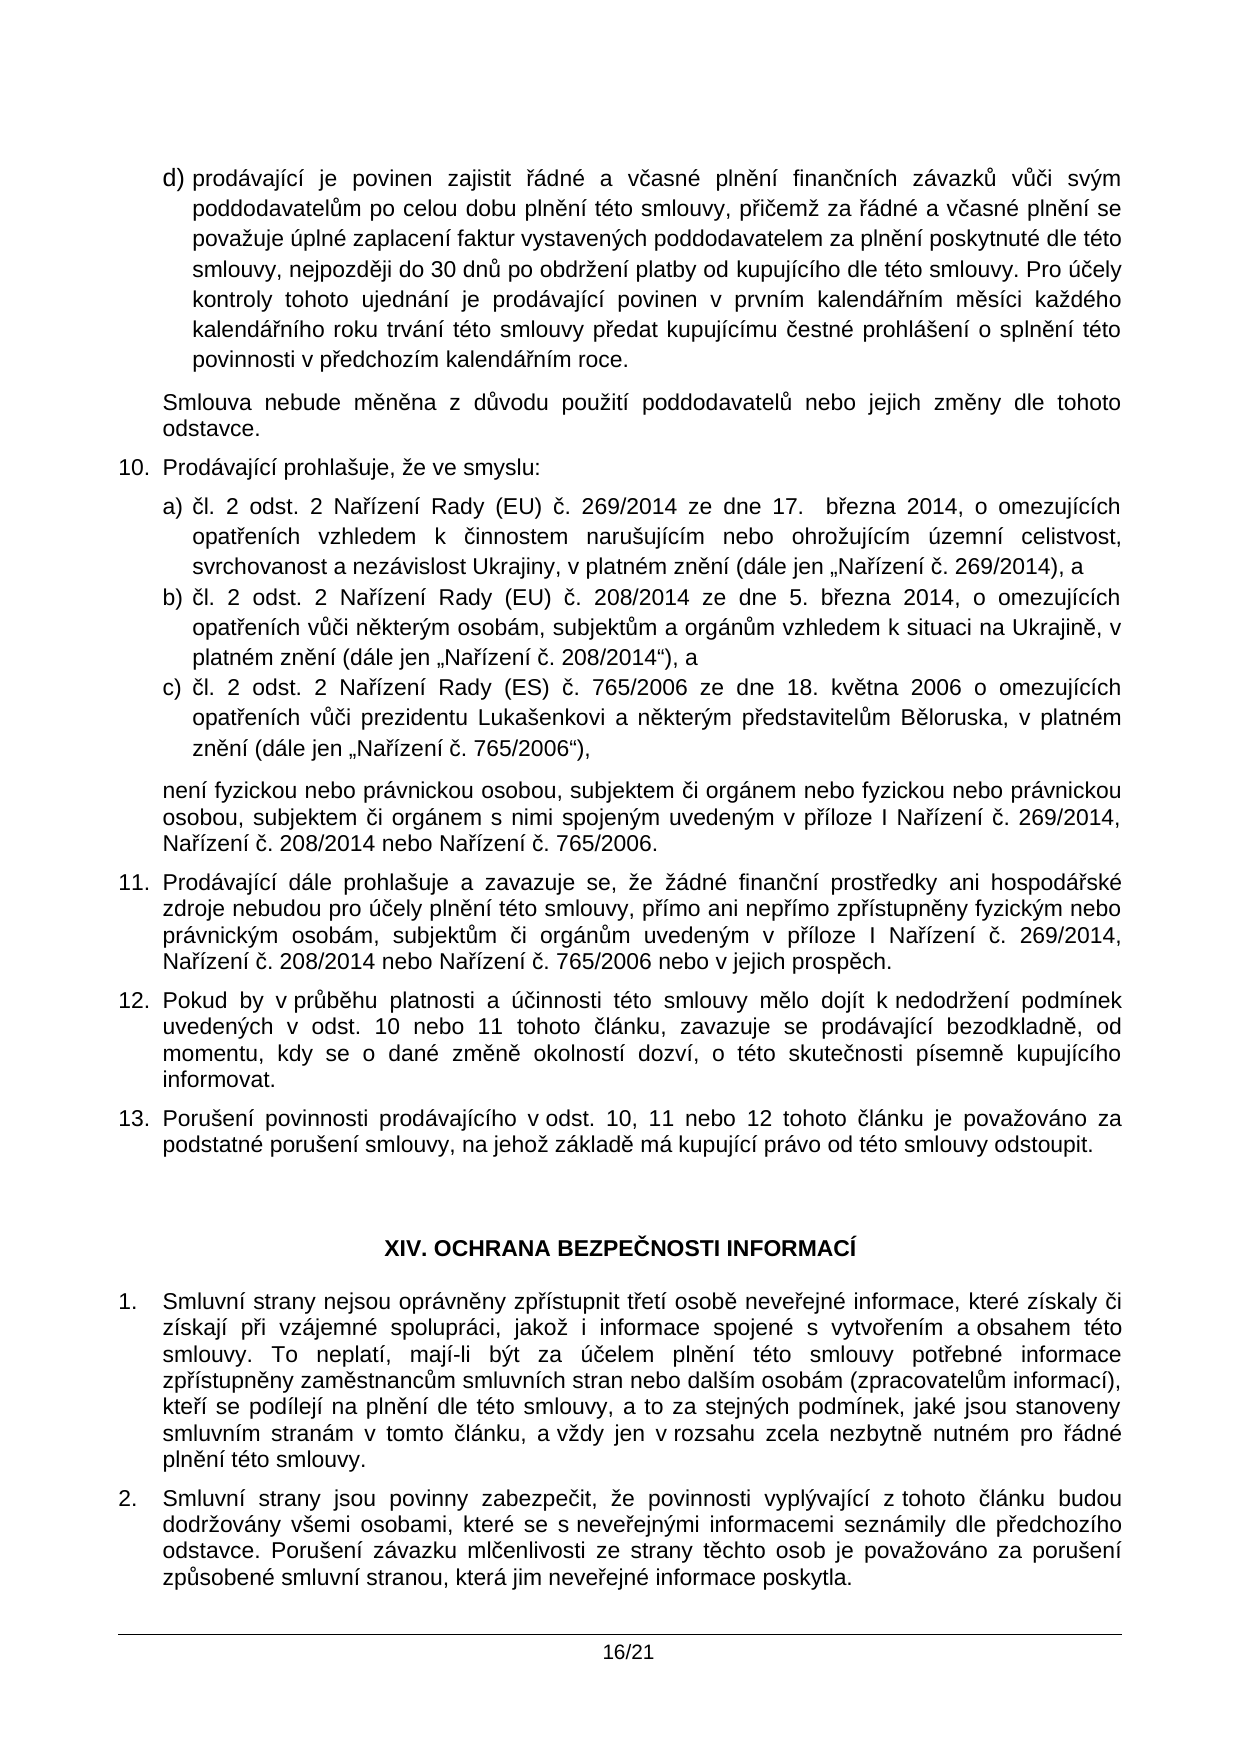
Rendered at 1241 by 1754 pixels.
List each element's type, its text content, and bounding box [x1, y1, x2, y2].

list Smluvní strany jsou povinny zabezpečit, že povinnosti vyplývající z tohoto článku budou dodržovány všemi osobami, které se s neveřejnými informacemi seznámily dle předchozího odstavce. Porušení závazku mlčenlivosti ze strany těchto osob je považováno za porušení způsobené smluvní stranou, která jim neveřejné informace poskytla. [118, 1485, 1122, 1590]
text není fyzickou nebo právnickou osobou, subjektem či orgánem nebo fyzickou nebo právnickou osobou, subjektem či orgánem s nimi spojeným uvedeným v příloze I Nařízení č. 269/2014, Nařízení č. 208/2014 nebo Nařízení č. 765/2006. [162, 777, 1122, 856]
list Pokud by v průběhu platnosti a účinnosti této smlouvy mělo dojít k nedodržení podmínek uvedených v odst. 10 nebo 11 tohoto článku, zavazuje se prodávající bezodkladně, od momentu, kdy se o dané změně okolností dozví, o této skutečnosti písemně kupujícího informovat. [118, 987, 1122, 1092]
list Smluvní strany nejsou oprávněny zpřístupnit třetí osobě neveřejné informace, které získaly či získají při vzájemné spolupráci, jakož i informace spojené s vytvořením a obsahem této smlouvy. To neplatí, mají-li být za účelem plnění této smlouvy potřebné informace zpřístupněny zaměstnancům smluvních stran nebo dalším osobám (zpracovatelům informací), kteří se podílejí na plnění dle této smlouvy, a to za stejných podmínek, jaké jsou stanoveny smluvním stranám v tomto článku, a vždy jen v rozsahu zcela nezbytně nutném pro řádné plnění této smlouvy. [118, 1288, 1122, 1472]
list prodávající je povinen zajistit řádné a včasné plnění finančních závazků vůči svým poddodavatelům po celou dobu plnění této smlouvy, přičemž za řádné a včasné plnění se považuje úplné zaplacení faktur vystavených poddodavatelem za plnění poskytnuté dle této smlouvy, nejpozději do 30 dnů po obdržení platby od kupujícího dle této smlouvy. Pro účely kontroly tohoto ujednání je prodávající povinen v prvním kalendářním měsíci každého kalendářního roku trvání této smlouvy předat kupujícímu čestné prohlášení o splnění této povinnosti v předchozím kalendářním roce. [162, 162, 1122, 372]
list čl. 2 odst. 2 Nařízení Rady (ES) č. 765/2006 ze dne 18. května 2006 o omezujících opatřeních vůči prezidentu Lukašenkovi a některým představitelům Běloruska, v platném znění (dále jen „Nařízení č. 765/2006“), [162, 674, 1122, 761]
list Prodávající prohlašuje, že ve smyslu: [118, 454, 1122, 480]
text Smlouva nebude měněna z důvodu použití poddodavatelů nebo jejich změny dle tohoto odstavce. [162, 389, 1122, 442]
list čl. 2 odst. 2 Nařízení Rady (EU) č. 208/2014 ze dne 5. března 2014, o omezujících opatřeních vůči některým osobám, subjektům a orgánům vzhledem k situaci na Ukrajině, v platném znění (dále jen „Nařízení č. 208/2014“), a [162, 583, 1122, 670]
list čl. 2 odst. 2 Nařízení Rady (EU) č. 269/2014 ze dne 17. března 2014, o omezujících opatřeních vzhledem k činnostem narušujícím nebo ohrožujícím územní celistvost, svrchovanost a nezávislost Ukrajiny, v platném znění (dále jen „Nařízení č. 269/2014), a [162, 493, 1122, 580]
list Prodávající dále prohlašuje a zavazuje se, že žádné finanční prostředky ani hospodářské zdroje nebudou pro účely plnění této smlouvy, přímo ani nepřímo zpřístupněny fyzickým nebo právnickým osobám, subjektům či orgánům uvedeným v příloze I Nařízení č. 269/2014, Nařízení č. 208/2014 nebo Nařízení č. 765/2006 nebo v jejich prospěch. [118, 869, 1122, 974]
list Porušení povinnosti prodávajícího v odst. 10, 11 nebo 12 tohoto článku je považováno za podstatné porušení smlouvy, na jehož základě má kupující právo od této smlouvy odstoupit. [118, 1105, 1122, 1157]
text XIV. OCHRANA BEZPEČNOSTI INFORMACÍ [118, 1235, 1122, 1261]
